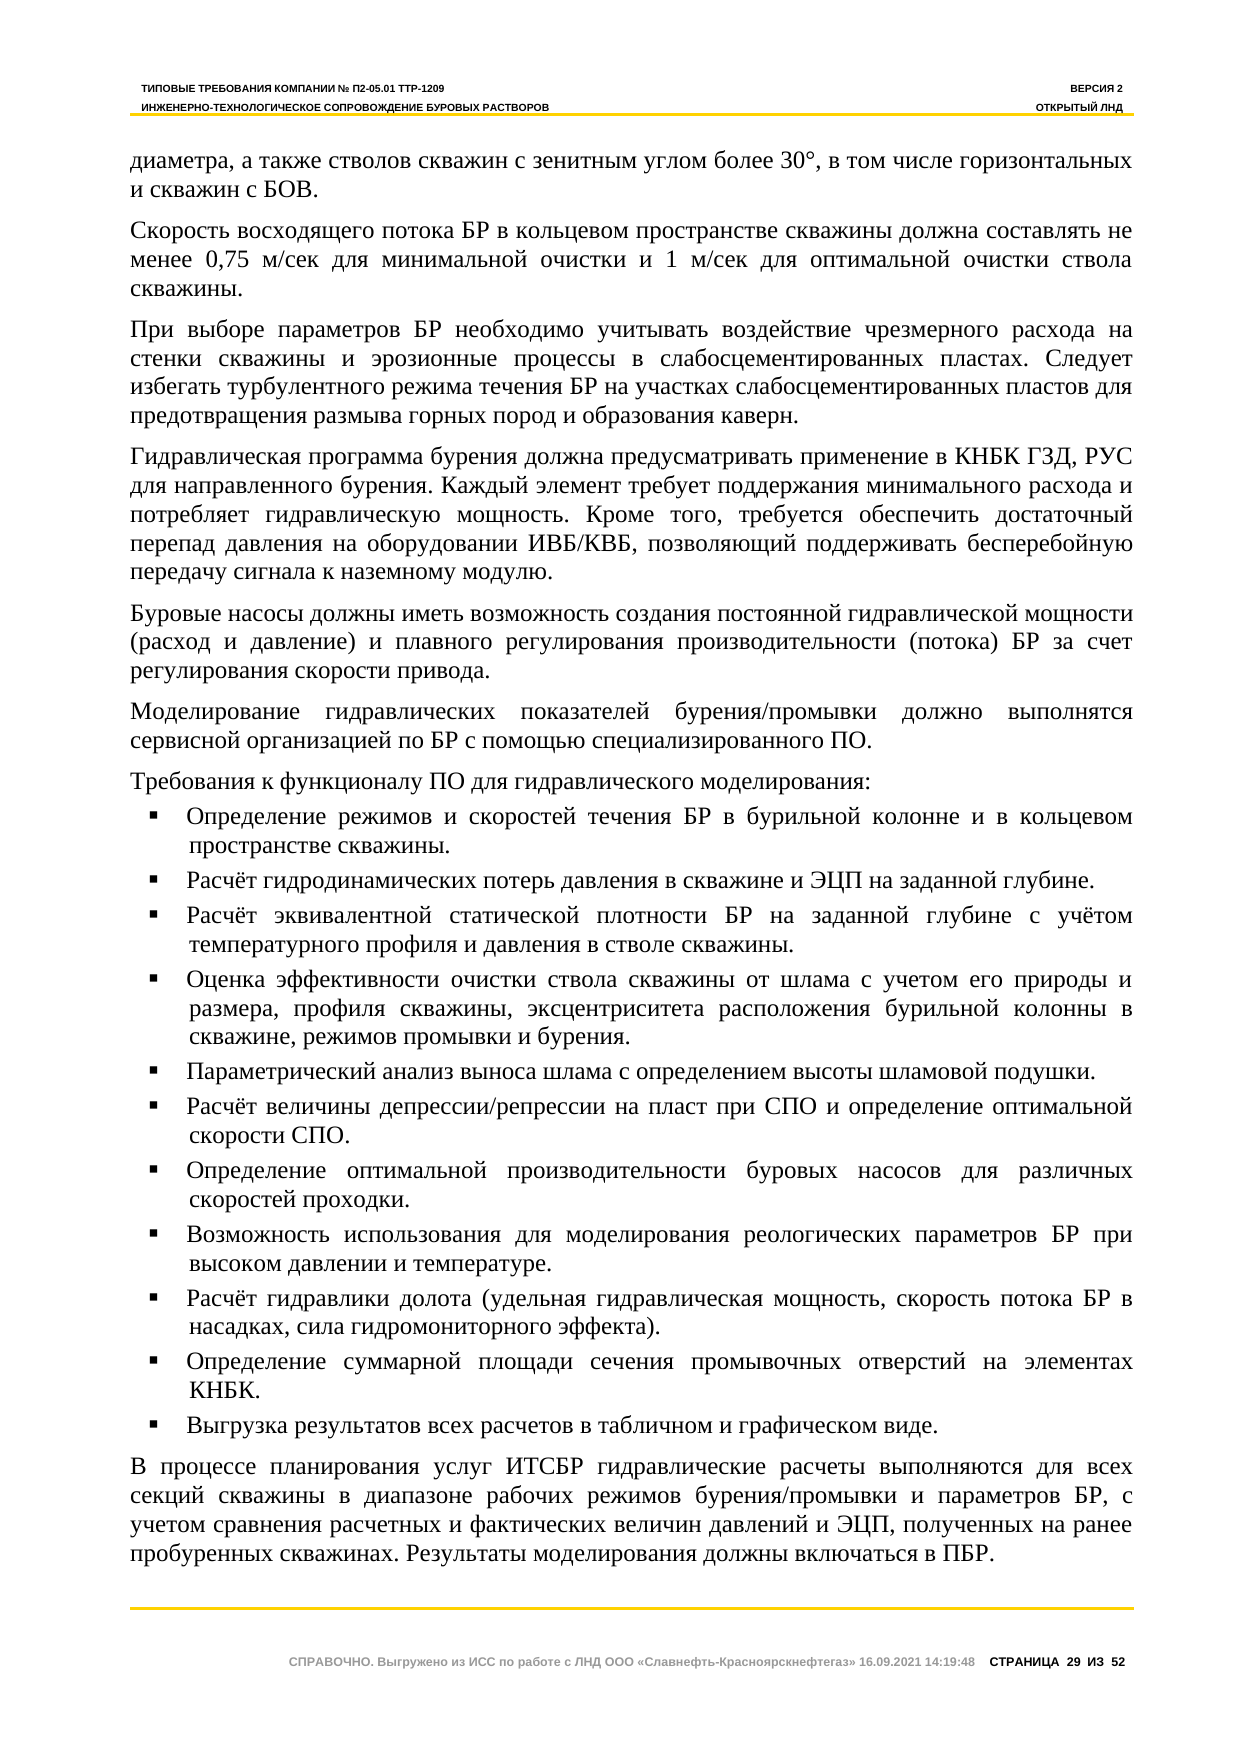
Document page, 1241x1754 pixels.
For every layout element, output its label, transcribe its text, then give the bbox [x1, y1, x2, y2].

text Скорость восходящего потока БР в кольцевом пространстве скважины должна составлять не менее 0,75 м/сек для минимальной очистки и 1 м/сек для оптимальной очистки ствола скважины. [130, 215, 1134, 301]
list Возможность использования для моделирования реологических параметров БР при высоком давлении и температуре. [148, 1219, 1134, 1276]
text Требования к функционалу ПО для гидравлического моделирования: [130, 766, 1134, 795]
list Оценка эффективности очистки ствола скважины от шлама с учетом его природы и размера, профиля скважины, эксцентриситета расположения бурильной колонны в скважине, режимов промывки и бурения. [148, 964, 1134, 1050]
list Определение суммарной площади сечения промывочных отверстий на элементах КНБК. [148, 1346, 1134, 1404]
list Расчёт величины депрессии/репрессии на пласт при СПО и определение оптимальной скорости СПО. [148, 1091, 1134, 1149]
text Моделирование гидравлических показателей бурения/промывки должно выполнятся сервисной организацией по БР с помощью специализированного ПО. [130, 696, 1134, 754]
text Буровые насосы должны иметь возможность создания постоянной гидравлической мощности (расход и давление) и плавного регулирования производительности (потока) БР за счет регулирования скорости привода. [130, 598, 1134, 684]
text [130, 145, 1134, 203]
text При выборе параметров БР необходимо учитывать воздействие чрезмерного расхода на стенки скважины и эрозионные процессы в слабосцементированных пластах. Следует избегать турбулентного режима течения БР на участках слабосцементированных пластов для предотвращения размыва горных пород и образования каверн. [130, 314, 1134, 429]
list Определение оптимальной производительности буровых насосов для различных скоростей проходки. [148, 1155, 1134, 1213]
list Расчёт гидродинамических потерь давления в скважине и ЭЦП на заданной глубине. [148, 865, 1134, 894]
list Расчёт гидравлики долота (удельная гидравлическая мощность, скорость потока БР в насадках, сила гидромониторного эффекта). [148, 1283, 1134, 1340]
text Гидравлическая программа бурения должна предусматривать применение в КНБК ГЗД, РУС для направленного бурения. Каждый элемент требует поддержания минимального расхода и потребляет гидравлическую мощность. Кроме того, требуется обеспечить достаточный перепад давления на оборудовании ИВБ/КВБ, позволяющий поддерживать бесперебойную передачу сигнала к наземному модулю. [130, 441, 1134, 585]
list Определение режимов и скоростей течения БР в бурильной колонне и в кольцевом пространстве скважины. [148, 801, 1134, 859]
list Расчёт эквивалентной статической плотности БР на заданной глубине с учётом температурного профиля и давления в стволе скважины. [148, 900, 1134, 958]
list Выгрузка результатов всех расчетов в табличном и графическом виде. [148, 1410, 1134, 1439]
text В процессе планирования услуг ИТСБР гидравлические расчеты выполняются для всех секций скважины в диапазоне рабочих режимов бурения/промывки и параметров БР, с учетом сравнения расчетных и фактических величин давлений и ЭЦП, полученных на ранее пробуренных скважинах. Результаты моделирования должны включаться в ПБР. [130, 1451, 1134, 1566]
list Параметрический анализ выноса шлама с определением высоты шламовой подушки. [148, 1056, 1134, 1085]
